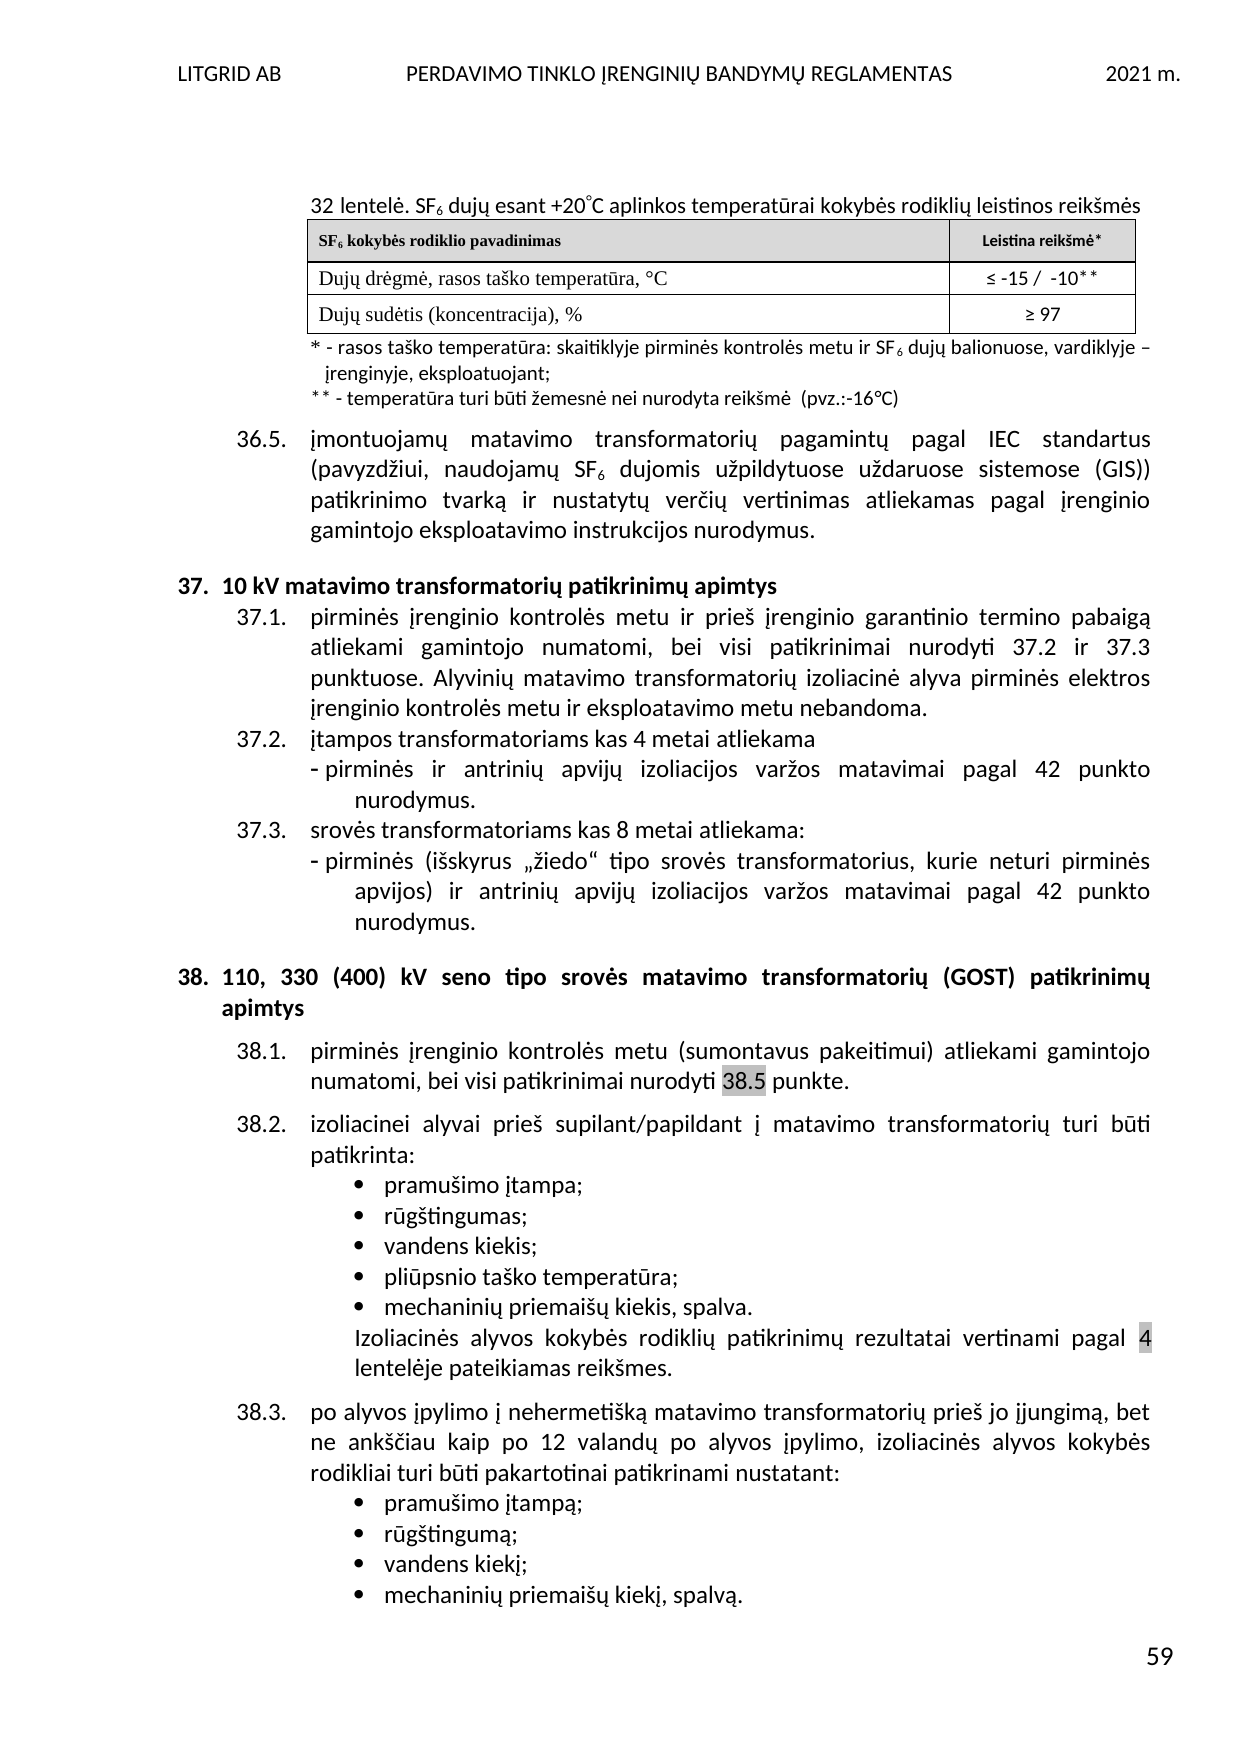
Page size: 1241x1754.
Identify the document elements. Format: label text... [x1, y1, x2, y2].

text Izoliacinės alyvos kokybės rodiklių patikrinimų rezultatai vertinami pagal 4 lentelėje pateikiamas reikšmes. [354, 1322, 1152, 1383]
list mechaninių priemaišų kiekis, spalva. [354, 1292, 1152, 1322]
list izoliacinei alyvai prieš supilant/papildant į matavimo transformatorių turi būti patikrinta: [236, 1108, 1152, 1169]
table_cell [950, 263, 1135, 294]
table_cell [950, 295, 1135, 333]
list mechaninių priemaišų kiekį, spalvą. [354, 1579, 1152, 1609]
list vandens kiekį; [354, 1548, 1152, 1579]
list pliūpsnio taško temperatūra; [354, 1261, 1152, 1292]
list pramušimo įtampą; [354, 1487, 1152, 1518]
list rūgštingumą; [354, 1518, 1152, 1548]
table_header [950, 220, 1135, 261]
list įtampos transformatoriams kas 4 metai atliekama [236, 723, 1152, 753]
list vandens kiekis; [354, 1231, 1152, 1261]
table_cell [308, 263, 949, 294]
list srovės transformatoriams kas 8 metai atliekama: [236, 814, 1152, 845]
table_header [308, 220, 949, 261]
list ** - temperatūra turi būti žemesnė nei nurodyta reikšmė (pvz.:-16°C) [310, 385, 1152, 411]
list pirminės (išskyrus „žiedo“ tipo srovės transformatorius, kurie neturi pirminės apvijos) ir antrinių apvijų izoliacijos varžos matavimai pagal 42 punkto nurodymus. [310, 845, 1152, 936]
list įmontuojamų matavimo transformatorių pagamintų pagal IEC standartus (pavyzdžiui, naudojamų SF6 dujomis užpildytuose uždaruose sistemose (GIS)) patikrinimo tvarką ir nustatytų verčių vertinimas atliekamas pagal įrenginio gamintojo eksploatavimo instrukcijos nurodymus. [236, 423, 1152, 545]
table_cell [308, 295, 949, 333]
list rūgštingumas; [354, 1200, 1152, 1231]
list pirminės įrenginio kontrolės metu (sumontavus pakeitimui) atliekami gamintojo numatomi, bei visi patikrinimai nurodyti 38.5 punkte. [236, 1035, 1152, 1096]
list pramušimo įtampa; [354, 1169, 1152, 1200]
list pirminės ir antrinių apvijų izoliacijos varžos matavimai pagal 42 punkto nurodymus. [310, 753, 1152, 814]
list po alyvos įpylimo į nehermetišką matavimo transformatorių prieš jo įjungimą, bet ne ankščiau kaip po 12 valandų po alyvos įpylimo, izoliacinės alyvos kokybės rodikliai turi būti pakartotinai patikrinami nustatant: [236, 1396, 1152, 1487]
text lentelė. SF6 dujų esant +20C aplinkos temperatūrai kokybės rodiklių leistinos reikšmės [310, 191, 1152, 219]
text 10 kV matavimo transformatorių patikrinimų apimtys [177, 570, 1152, 601]
text 110, 330 (400) kV seno tipo srovės matavimo transformatorių (GOST) patikrinimų apimtys [177, 961, 1152, 1022]
list pirminės įrenginio kontrolės metu ir prieš įrenginio garantinio termino pabaigą atliekami gamintojo numatomi, bei visi patikrinimai nurodyti 37.2 ir 37.3 punktuose. Alyvinių matavimo transformatorių izoliacinė alyva pirminės elektros įrenginio kontrolės metu ir eksploatavimo metu nebandoma. [236, 601, 1152, 723]
list * - rasos taško temperatūra: skaitiklyje pirminės kontrolės metu ir SF6 dujų balionuose, vardiklyje – įrenginyje, eksploatuojant; [310, 334, 1152, 385]
